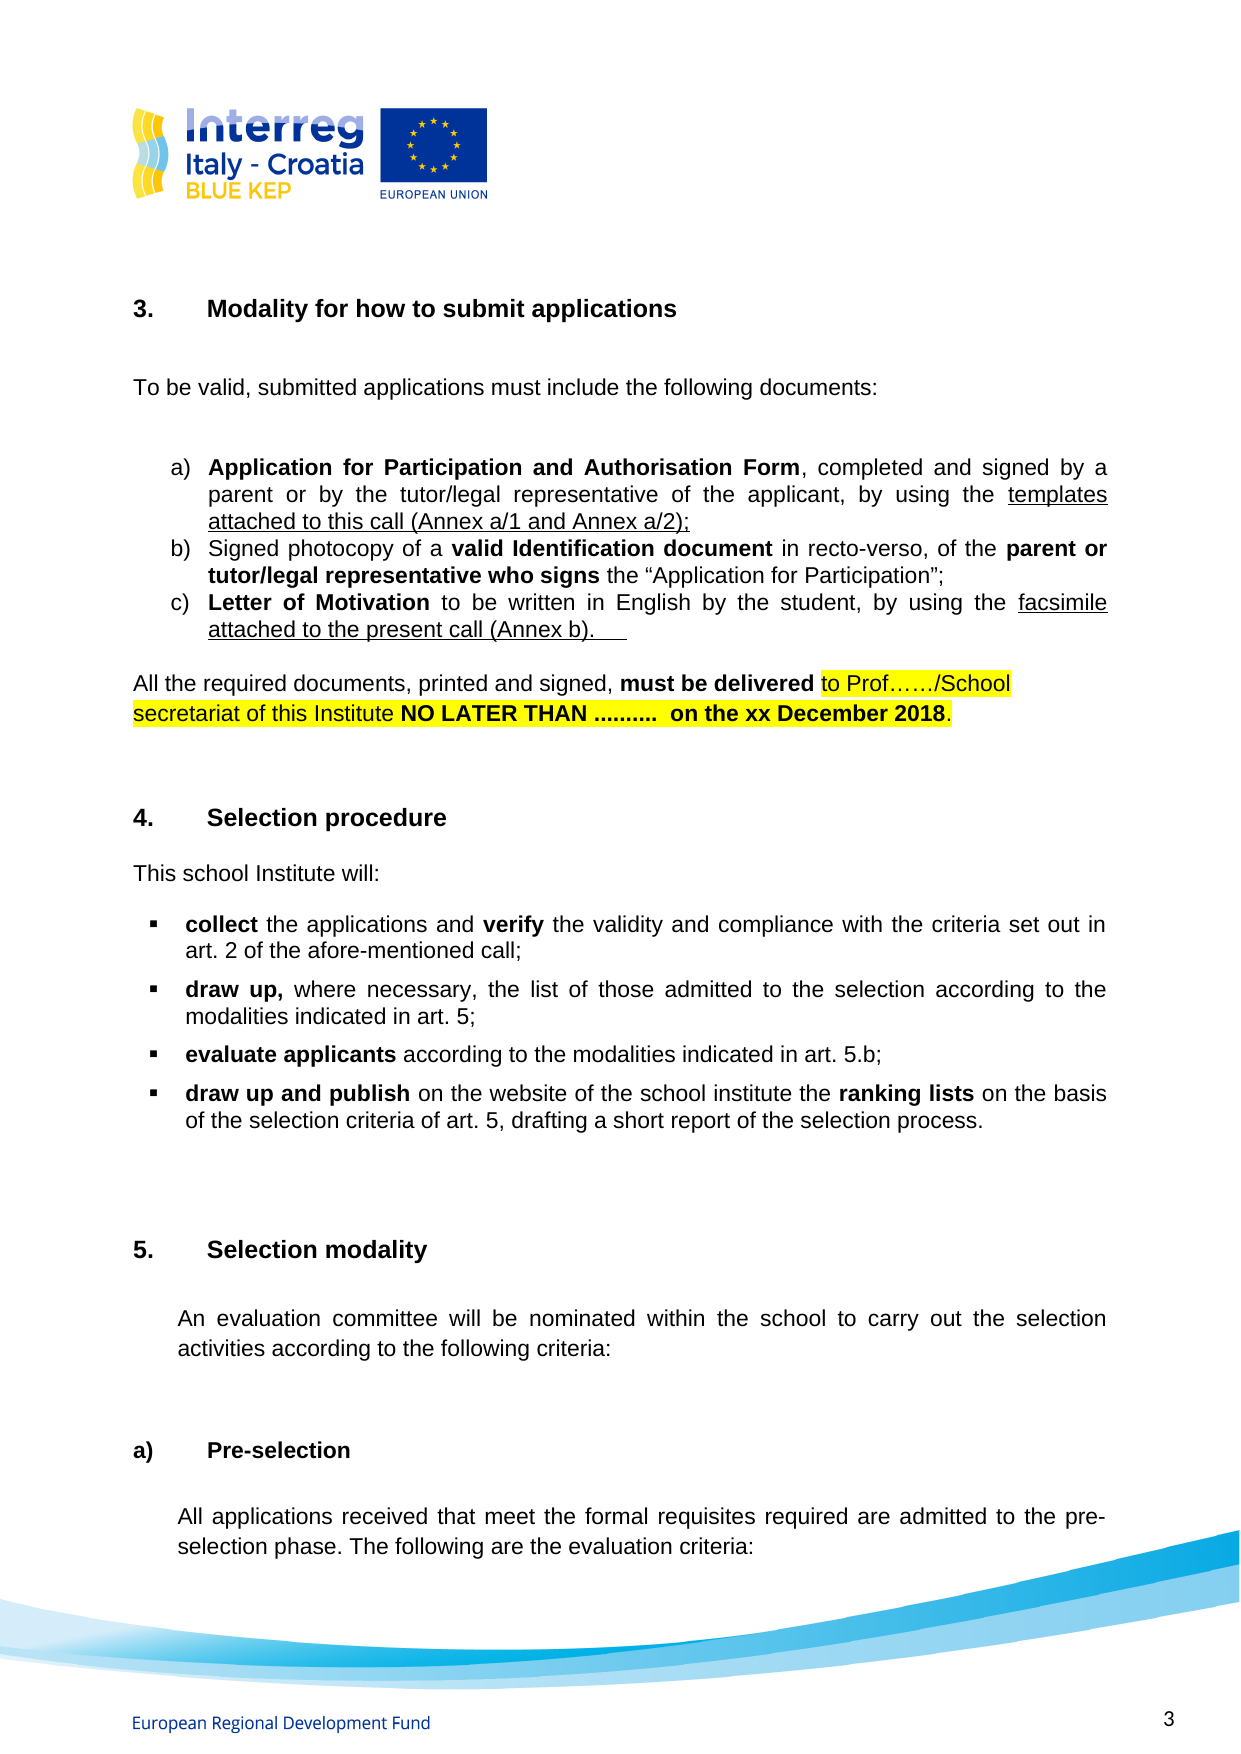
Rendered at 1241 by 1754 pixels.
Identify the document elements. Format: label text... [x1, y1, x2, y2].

text 4. Selection procedure [133, 802, 1107, 831]
list draw up, where necessary, the list of those admitted to the selection according to the modalities indicated in art. 5; [148, 976, 1107, 1029]
text All the required documents, printed and signed, must be delivered to Prof……/School secretariat of this Institute NO LATER THAN .......... on the xx December 2018. [133, 670, 1107, 727]
text This school Institute will: [133, 860, 1107, 886]
text 5. Selection modality [133, 1235, 1107, 1264]
picture [0, 0, 1240, 1754]
text All applications received that meet the formal requisites required are admitted to the pre-selection phase. The following are the evaluation criteria: [177, 1503, 1107, 1559]
list Pre-selection [133, 1437, 1107, 1464]
list collect the applications and verify the validity and compliance with the criteria set out in art. 2 of the afore-mentioned call; [148, 911, 1107, 964]
subtitle To be valid, submitted applications must include the following documents: [133, 373, 1107, 401]
text An evaluation committee will be nominated within the school to carry out the selection activities according to the following criteria: [177, 1305, 1107, 1362]
subtitle Letter of Motivation to be written in English by the student, by using the facsimile attached to the present call (Annex b). [170, 589, 1107, 643]
subtitle Application for Participation and Authorisation Form, completed and signed by a parent or by the tutor/legal representative of the applicant, by using the templates attached to this call (Annex a/1 and Annex a/2); [170, 453, 1107, 535]
list draw up and publish on the website of the school institute the ranking lists on the basis of the selection criteria of art. 5, drafting a short report of the selection process. [148, 1080, 1107, 1133]
list evaluate applicants according to the modalities indicated in art. 5.b; [148, 1041, 1107, 1068]
subtitle 3. Modality for how to submit applications [133, 295, 1107, 322]
subtitle Signed photocopy of a valid Identification document in recto-verso, of the parent or tutor/legal representative who signs the “Application for Participation”; [170, 535, 1107, 589]
